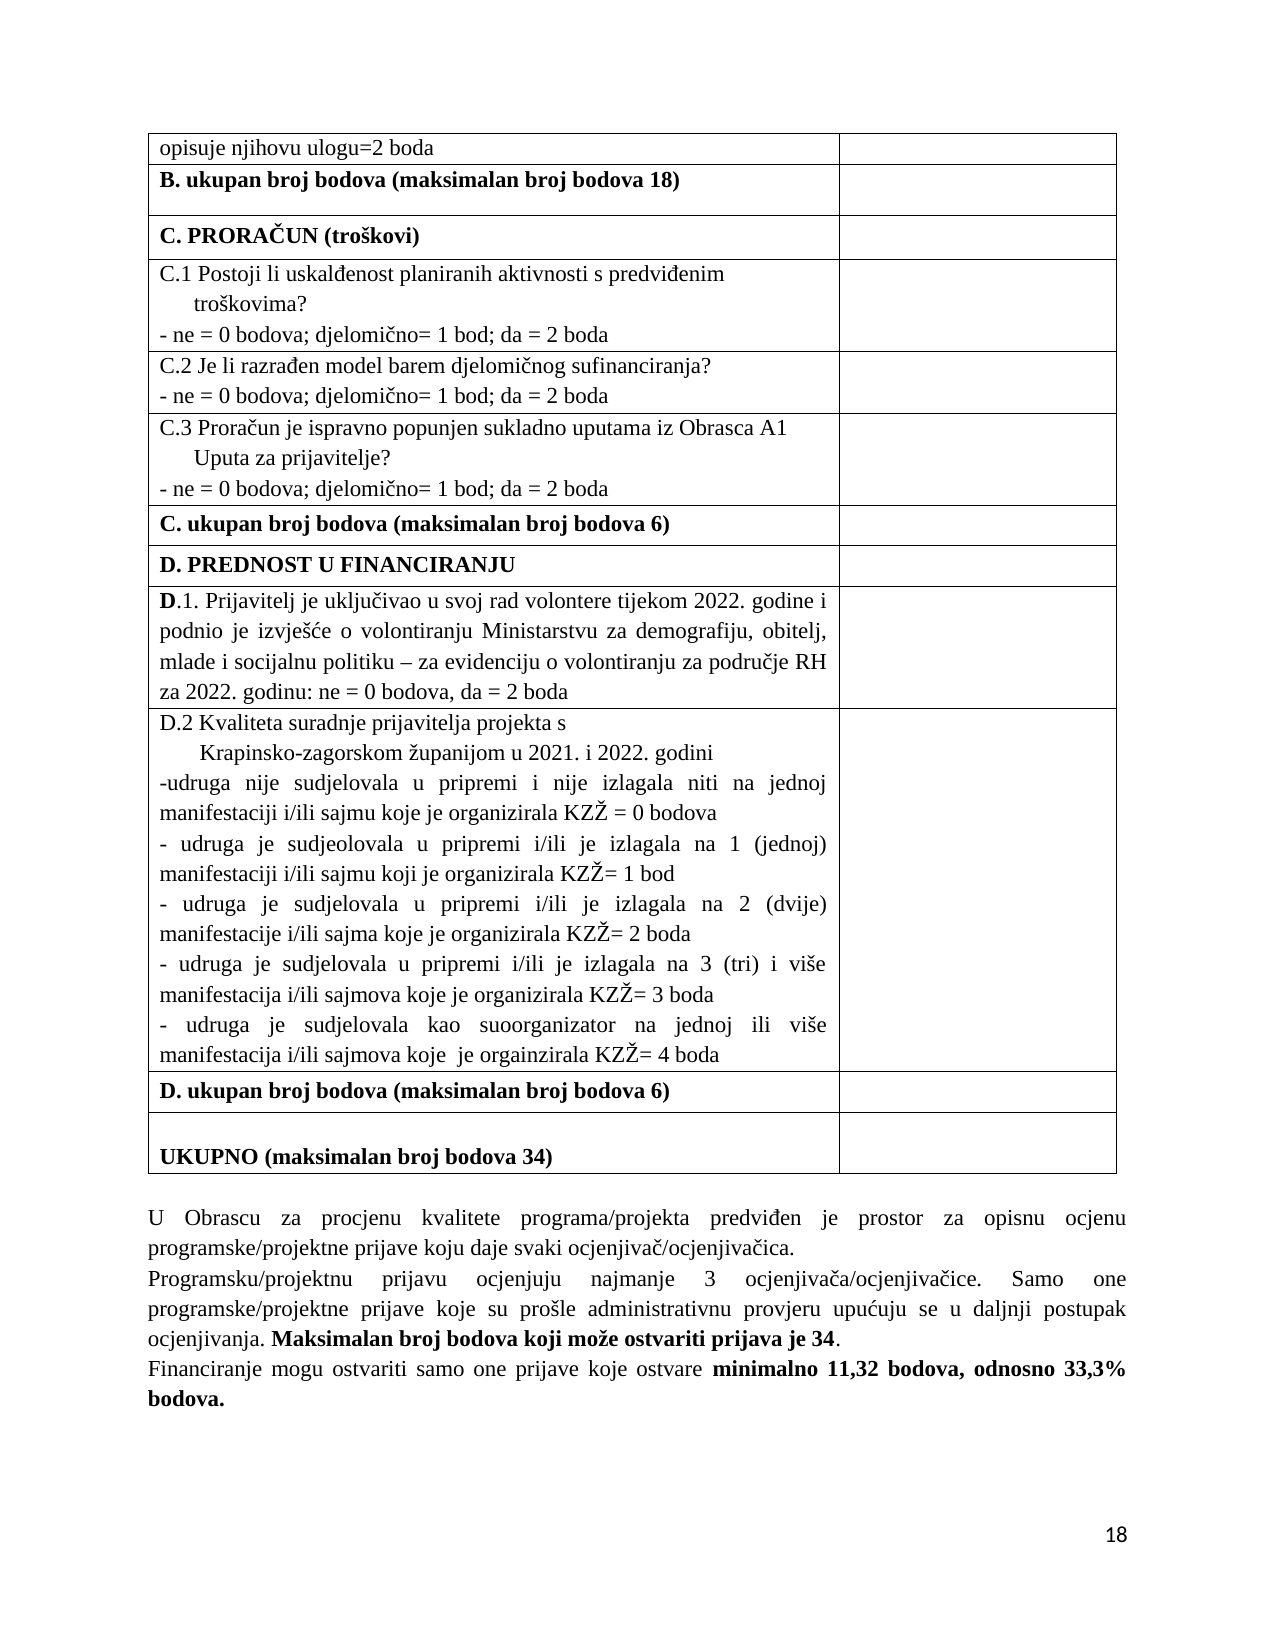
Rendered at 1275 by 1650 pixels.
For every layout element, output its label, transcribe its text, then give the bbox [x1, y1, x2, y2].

table_cell [840, 414, 1116, 504]
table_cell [149, 134, 839, 164]
table_cell UKUPNO (maksimalan broj bodova 34) [149, 1113, 839, 1173]
table_cell D.2 Kvaliteta suradnje prijavitelja projekta s Krapinsko-zagorskom županijom u 2021. i 2022. godini -udruga nije sudjelovala u pripremi i nije izlagala niti na jednoj manifestaciji i/ili sajmu koje je organizirala KZŽ = 0 bodova - udruga je sudjeolovala u pripremi i/ili je izlagala na 1 (jednoj) manifestaciji i/ili sajmu koji je organizirala KZŽ= 1 bod - udruga je sudjelovala u pripremi i/ili je izlagala na 2 (dvije) manifestacije i/ili sajma koje je organizirala KZŽ= 2 boda - udruga je sudjelovala u pripremi i/ili je izlagala na 3 (tri) i više manifestacija i/ili sajmova koje je organizirala KZŽ= 3 boda - udruga je sudjelovala kao suoorganizator na jednoj ili više manifestacija i/ili sajmova koje je orgainzirala KZŽ= 4 boda [149, 709, 839, 1071]
table_cell [840, 352, 1116, 413]
table_cell D. ukupan broj bodova (maksimalan broj bodova 6) [149, 1072, 839, 1112]
table_cell [840, 1072, 1116, 1112]
text Financiranje mogu ostvariti samo one prijave koje ostvare minimalno 11,32 bodova, odnosno 33,3% bodova. [148, 1355, 1127, 1412]
table_cell C. PRORAČUN (troškovi) [149, 216, 839, 259]
table_cell [840, 587, 1116, 708]
text Programsku/projektnu prijavu ocjenjuju najmanje 3 ocjenjivača/ocjenjivačice. Samo one programske/projektne prijave koje su prošle administrativnu provjeru upućuju se u daljnji postupak ocjenjivanja. Maksimalan broj bodova koji može ostvariti prijava je 34. [148, 1265, 1127, 1351]
table_cell C. ukupan broj bodova (maksimalan broj bodova 6) [149, 506, 839, 545]
text U Obrascu za procjenu kvalitete programa/projekta predviđen je prostor za opisnu ocjenu programske/projektne prijave koju daje svaki ocjenjivač/ocjenjivačica. [148, 1204, 1127, 1261]
table_cell B. ukupan broj bodova (maksimalan broj bodova 18) [149, 165, 839, 215]
table_cell D.1. Prijavitelj je uključivao u svoj rad volontere tijekom 2022. godine i podnio je izvješće o volontiranju Ministarstvu za demografiju, obitelj, mlade i socijalnu politiku – za evidenciju o volontiranju za područje RH za 2022. godinu: ne = 0 bodova, da = 2 boda [149, 587, 839, 708]
table_cell [840, 546, 1116, 586]
table_cell C.3 Proračun je ispravno popunjen sukladno uputama iz Obrasca A1 Uputa za prijavitelje? - ne = 0 bodova; djelomično= 1 bod; da = 2 boda [149, 414, 839, 504]
table_cell [840, 1113, 1116, 1173]
table_cell D. PREDNOST U FINANCIRANJU [149, 546, 839, 586]
table_cell [840, 709, 1116, 1071]
table_cell [840, 260, 1116, 351]
table_cell C.2 Je li razrađen model barem djelomičnog sufinanciranja? - ne = 0 bodova; djelomično= 1 bod; da = 2 boda [149, 352, 839, 413]
table_cell [840, 165, 1116, 215]
table_cell [840, 216, 1116, 259]
table_cell [840, 134, 1116, 164]
table_cell C.1 Postoji li uskalđenost planiranih aktivnosti s predviđenim troškovima? - ne = 0 bodova; djelomično= 1 bod; da = 2 boda [149, 260, 839, 351]
table_cell [840, 506, 1116, 545]
